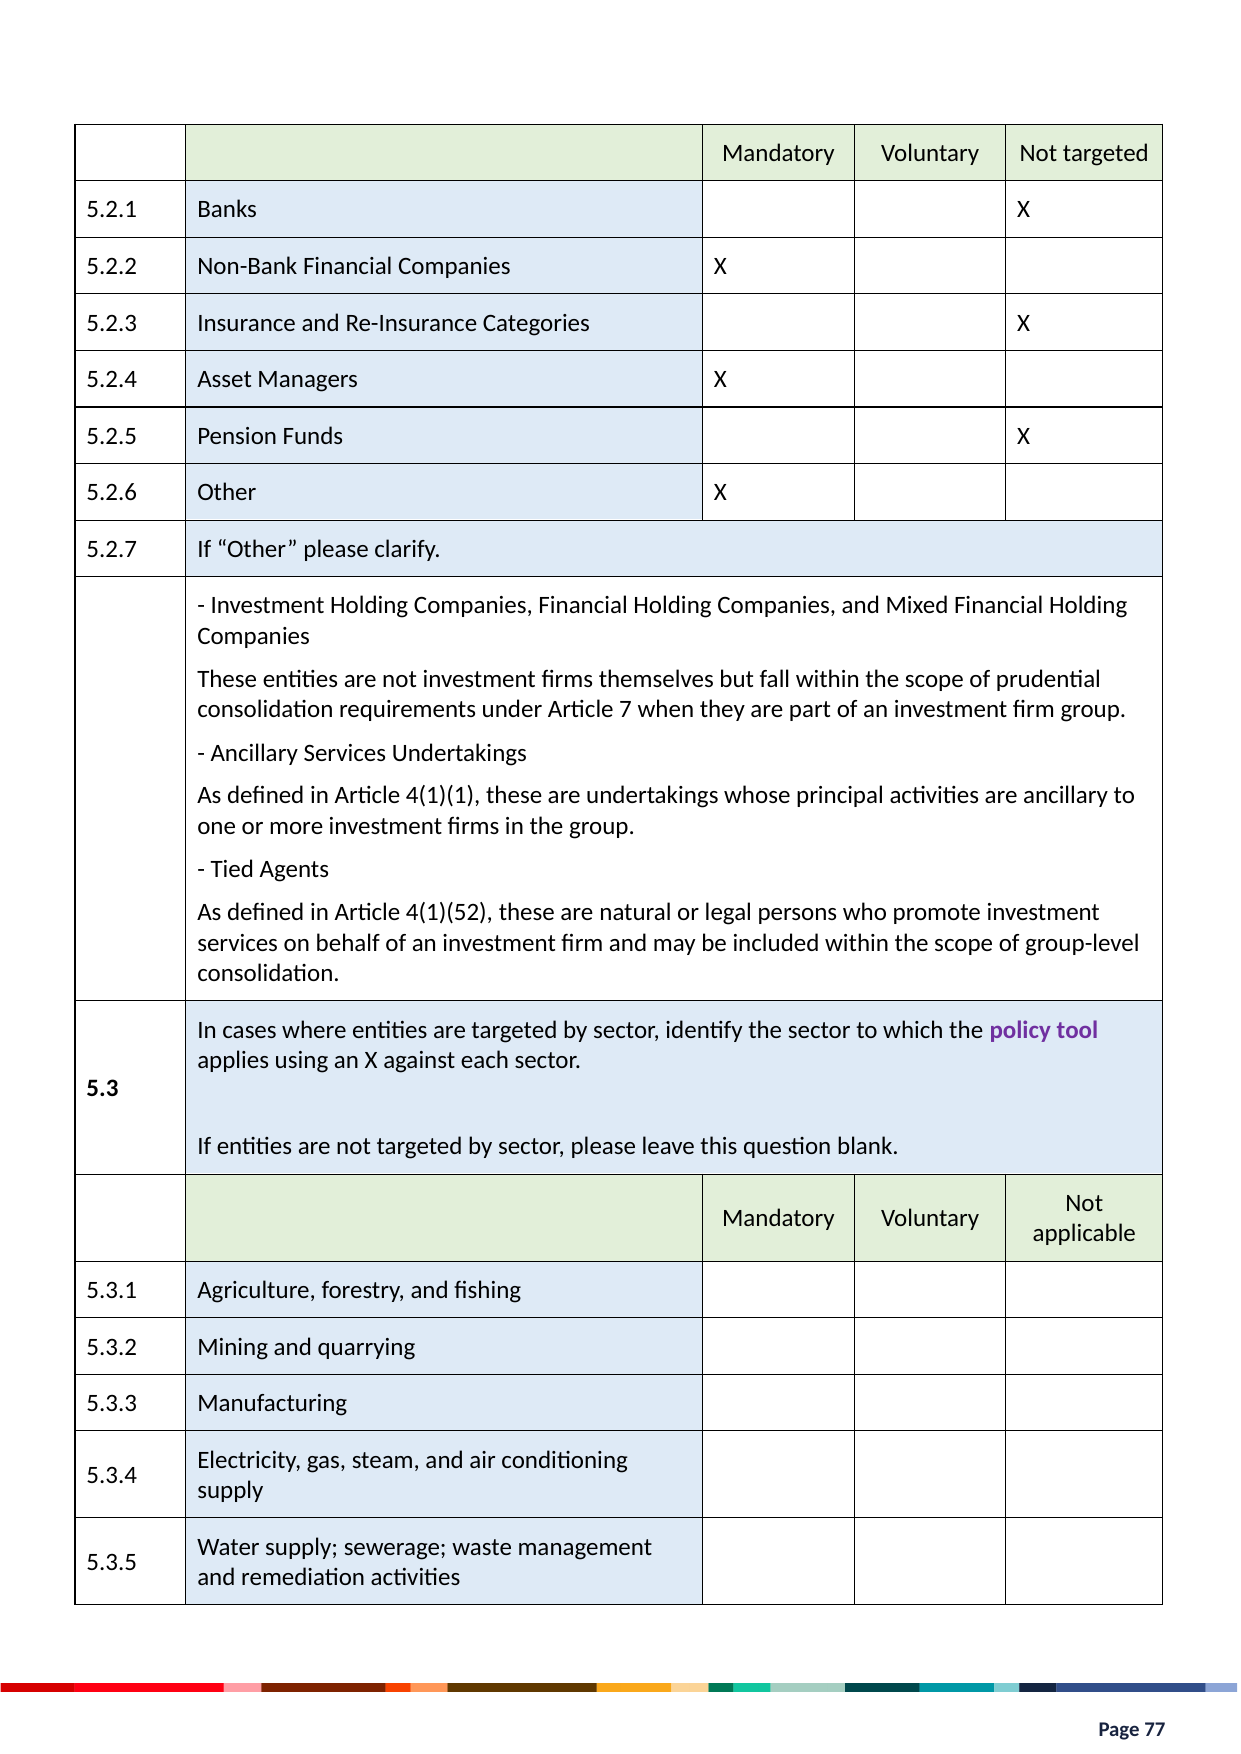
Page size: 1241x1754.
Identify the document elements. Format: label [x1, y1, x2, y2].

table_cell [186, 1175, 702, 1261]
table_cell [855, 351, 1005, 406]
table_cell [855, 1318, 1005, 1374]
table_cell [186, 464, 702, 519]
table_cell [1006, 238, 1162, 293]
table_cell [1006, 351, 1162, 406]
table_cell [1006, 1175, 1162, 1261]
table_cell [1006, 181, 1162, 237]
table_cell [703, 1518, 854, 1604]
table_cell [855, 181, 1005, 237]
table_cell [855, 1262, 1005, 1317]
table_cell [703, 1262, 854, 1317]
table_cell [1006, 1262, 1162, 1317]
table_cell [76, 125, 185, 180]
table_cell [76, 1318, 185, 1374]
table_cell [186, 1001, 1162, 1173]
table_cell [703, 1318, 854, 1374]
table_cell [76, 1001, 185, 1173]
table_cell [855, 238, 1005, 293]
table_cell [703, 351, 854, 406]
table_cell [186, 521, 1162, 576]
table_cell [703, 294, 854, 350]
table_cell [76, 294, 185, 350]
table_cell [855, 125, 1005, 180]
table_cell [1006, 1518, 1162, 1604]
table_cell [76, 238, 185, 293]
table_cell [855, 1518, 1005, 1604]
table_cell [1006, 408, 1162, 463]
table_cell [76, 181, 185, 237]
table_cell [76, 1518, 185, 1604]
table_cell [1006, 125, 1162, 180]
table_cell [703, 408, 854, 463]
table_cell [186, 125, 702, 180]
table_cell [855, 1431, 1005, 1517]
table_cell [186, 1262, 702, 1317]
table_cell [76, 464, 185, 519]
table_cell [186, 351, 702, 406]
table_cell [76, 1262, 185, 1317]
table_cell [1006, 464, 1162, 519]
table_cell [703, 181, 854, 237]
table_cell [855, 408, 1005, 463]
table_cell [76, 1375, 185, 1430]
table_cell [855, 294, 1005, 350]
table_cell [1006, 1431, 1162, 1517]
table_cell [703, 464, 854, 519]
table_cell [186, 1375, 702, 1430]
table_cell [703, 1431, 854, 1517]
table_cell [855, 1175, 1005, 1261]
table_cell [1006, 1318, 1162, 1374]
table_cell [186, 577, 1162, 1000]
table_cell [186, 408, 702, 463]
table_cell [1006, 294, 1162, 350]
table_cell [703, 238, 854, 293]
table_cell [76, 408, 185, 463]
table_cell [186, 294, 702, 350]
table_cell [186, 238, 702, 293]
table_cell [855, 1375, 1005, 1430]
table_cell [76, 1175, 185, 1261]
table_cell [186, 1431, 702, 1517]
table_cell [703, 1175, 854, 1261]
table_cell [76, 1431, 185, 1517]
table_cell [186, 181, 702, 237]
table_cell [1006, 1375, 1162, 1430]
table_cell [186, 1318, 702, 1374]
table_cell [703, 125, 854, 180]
picture [0, 1683, 1236, 1692]
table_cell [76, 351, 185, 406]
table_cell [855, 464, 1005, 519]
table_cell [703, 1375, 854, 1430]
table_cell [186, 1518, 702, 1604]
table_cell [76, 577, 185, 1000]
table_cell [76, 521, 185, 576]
